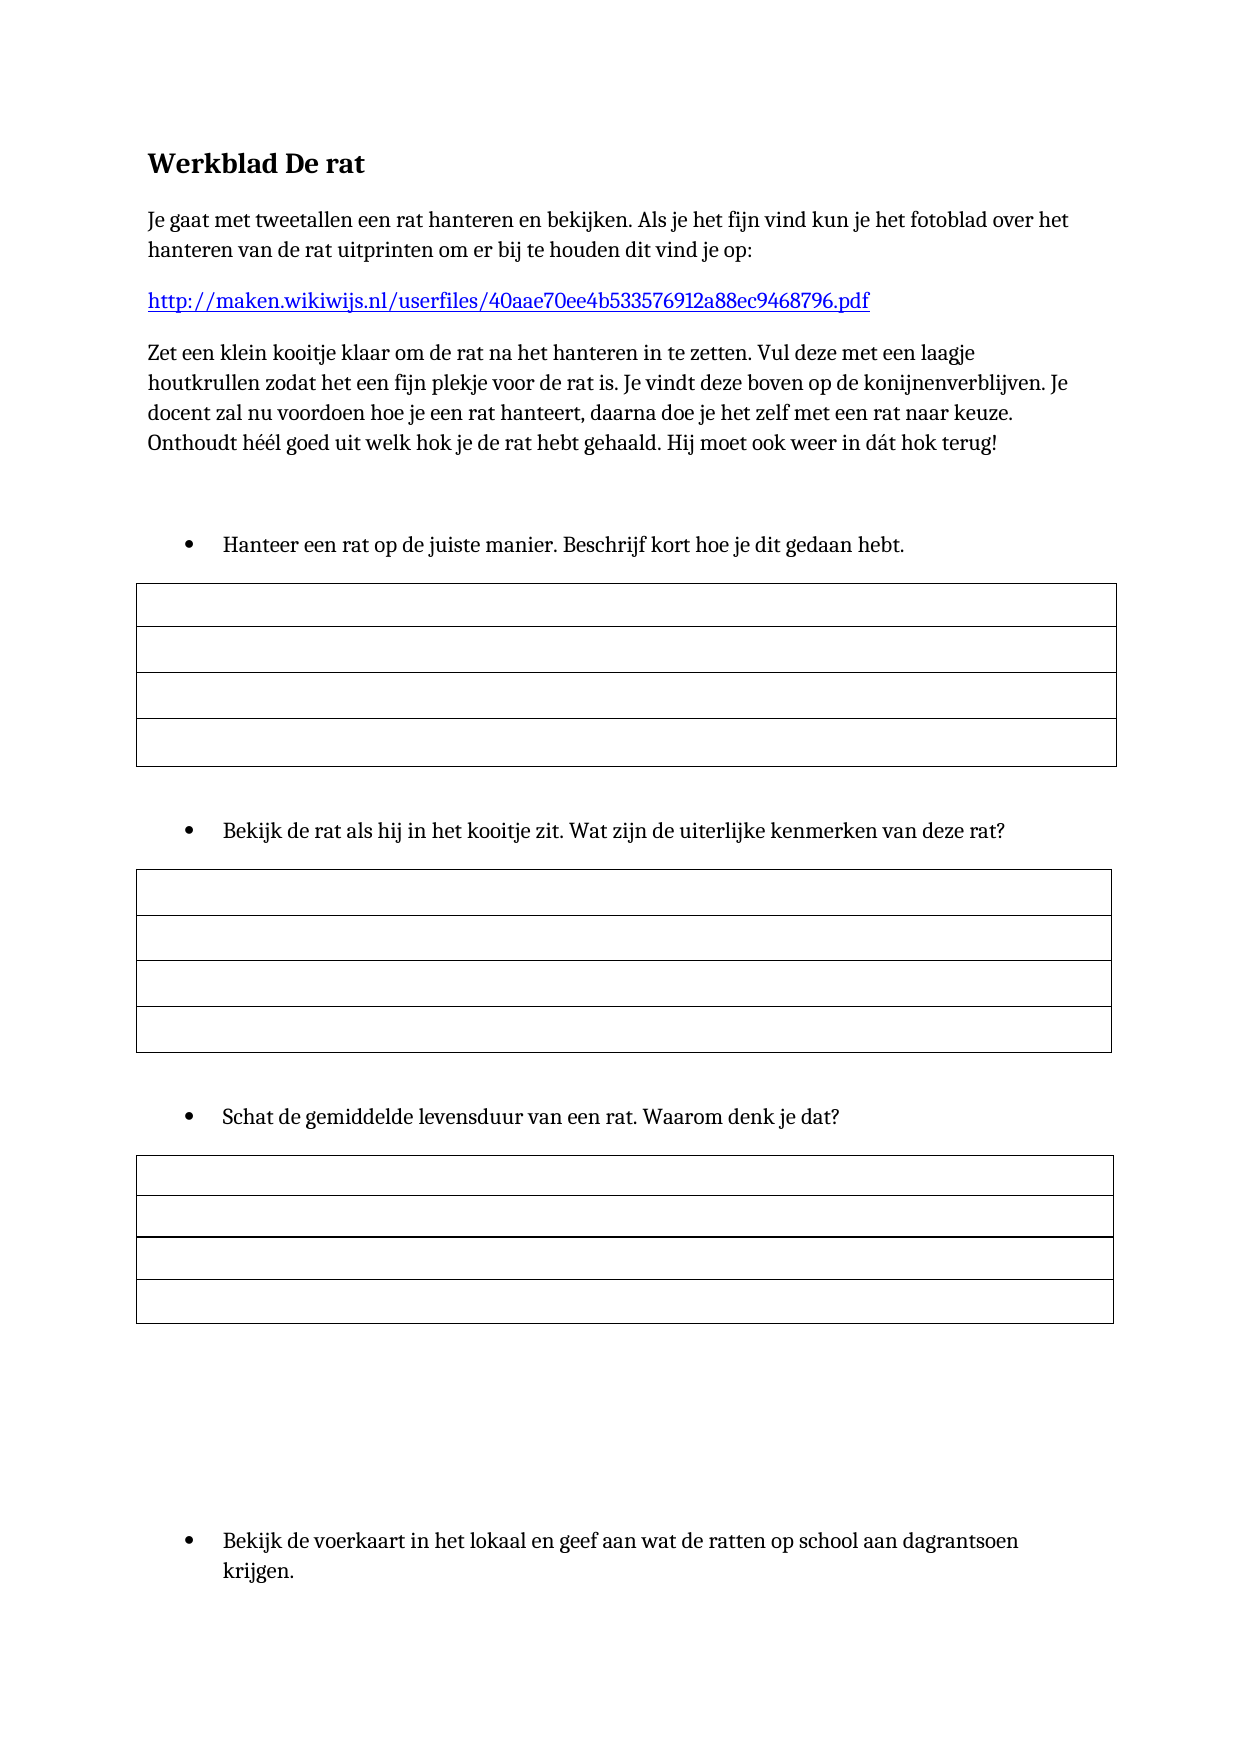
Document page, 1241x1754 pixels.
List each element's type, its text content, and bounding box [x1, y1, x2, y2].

table_cell [137, 1196, 1113, 1236]
table_cell [137, 1238, 1113, 1278]
table_cell [137, 961, 1111, 1006]
list Schat de gemiddelde levensduur van een rat. Waarom denk je dat? [185, 1104, 1093, 1130]
table_cell [137, 719, 1116, 766]
list Bekijk de rat als hij in het kooitje zit. Wat zijn de uiterlijke kenmerken van deze rat? [185, 818, 1093, 844]
text Je gaat met tweetallen een rat hanteren en bekijken. Als je het fijn vind kun je het fotoblad over het hanteren van de rat uitprinten om er bij te houden dit vind je op: [148, 207, 1093, 263]
table_cell [137, 1007, 1111, 1052]
table_cell [137, 1280, 1113, 1323]
text Werkblad De rat [148, 148, 1093, 181]
table_cell [137, 673, 1116, 717]
list Hanteer een rat op de juiste manier. Beschrijf kort hoe je dit gedaan hebt. [185, 532, 1093, 558]
table_header [137, 584, 1116, 626]
table_cell [137, 627, 1116, 672]
list Bekijk de voerkaart in het lokaal en geef aan wat de ratten op school aan dagrantsoen krijgen. [185, 1528, 1093, 1584]
table_cell [137, 916, 1111, 960]
table_header [137, 870, 1111, 915]
table_header [137, 1156, 1113, 1194]
text Zet een klein kooitje klaar om de rat na het hanteren in te zetten. Vul deze met een laagje houtkrullen zodat het een fijn plekje voor de rat is. Je vindt deze boven op de konijnenverblijven. Je docent zal nu voordoen hoe je een rat hanteert, daarna doe je het zelf met een rat naar keuze. Onthoudt héél goed uit welk hok je de rat hebt gehaald. Hij moet ook weer in dát hok terug! [148, 339, 1093, 456]
text http://maken.wikiwijs.nl/userfiles/40aae70ee4b533576912a88ec9468796.pdf [148, 288, 1093, 314]
